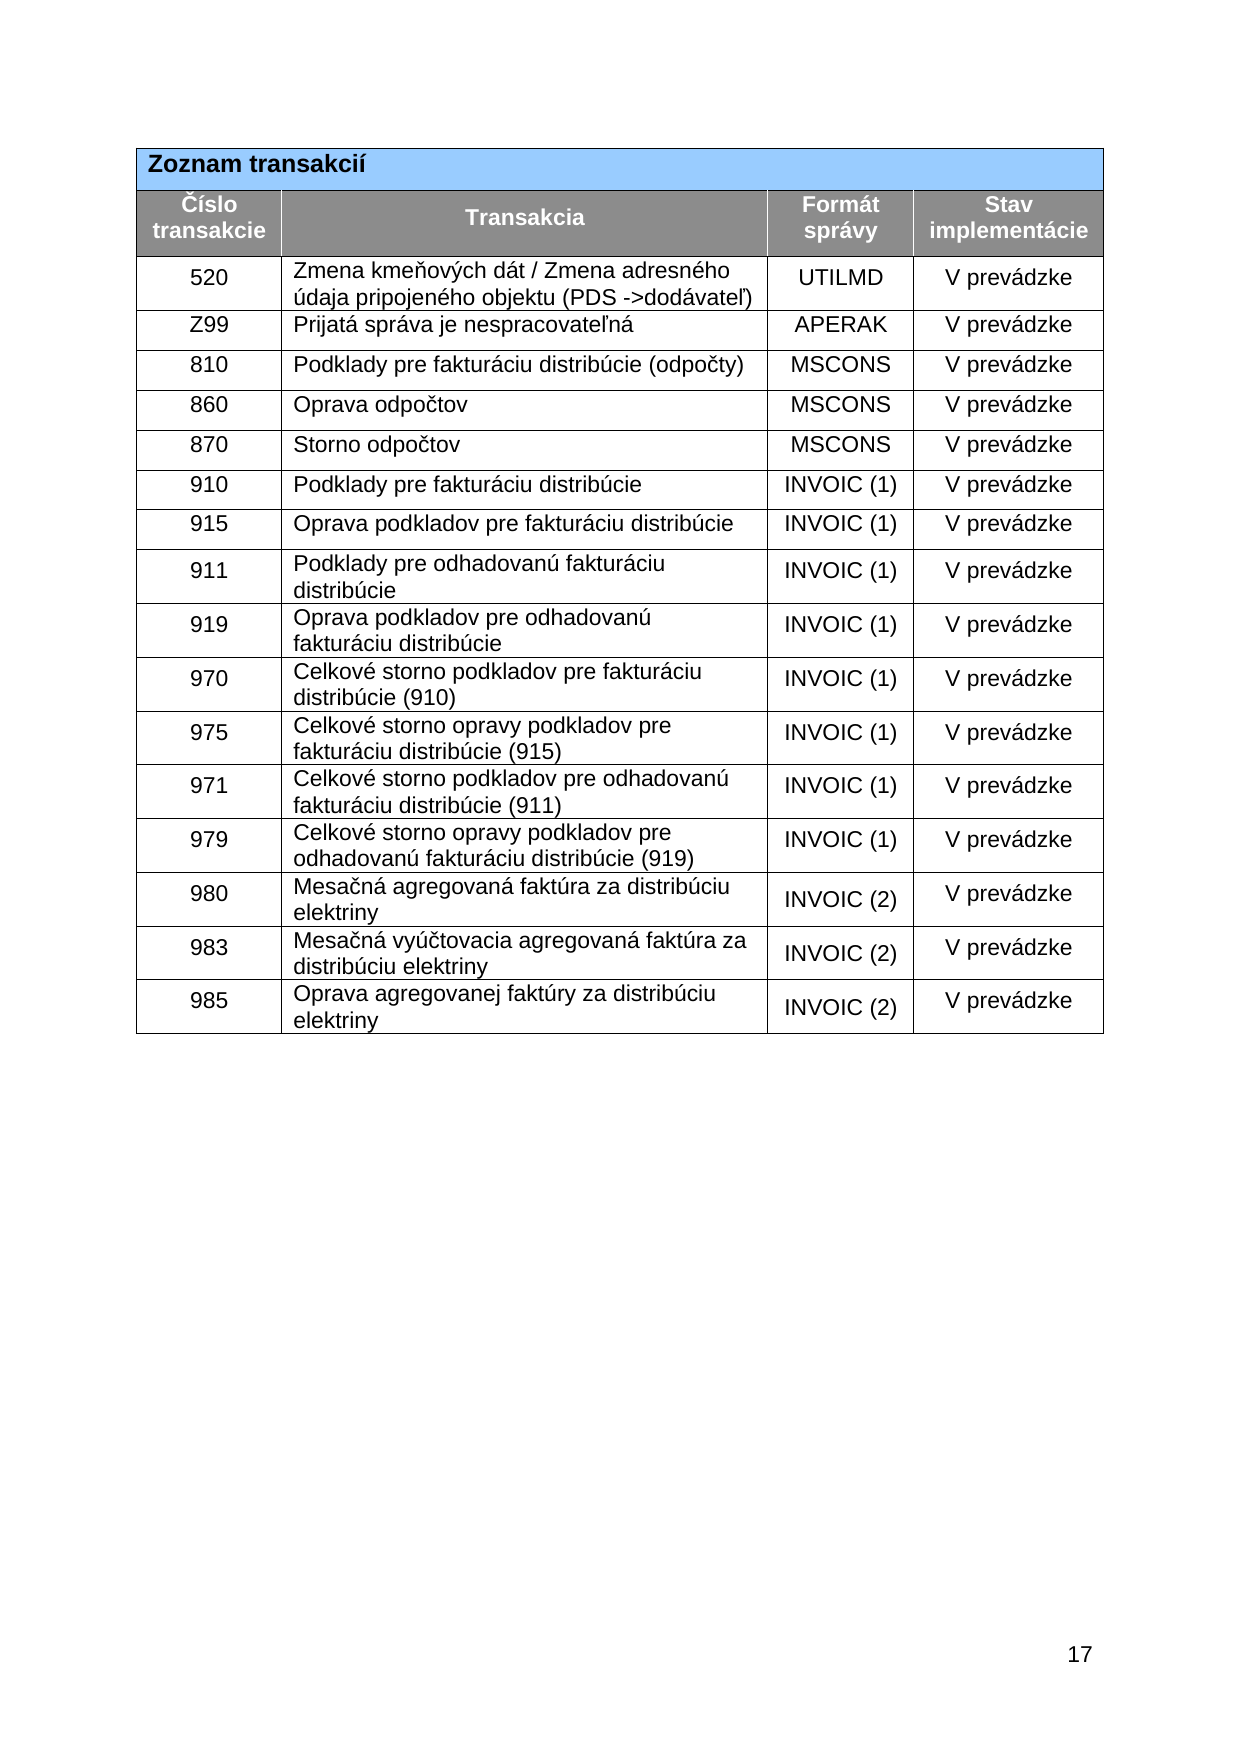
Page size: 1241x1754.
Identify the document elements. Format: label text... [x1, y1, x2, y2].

table_cell V prevádzke [914, 257, 1103, 310]
table_cell V prevádzke [914, 819, 1103, 872]
table_cell APERAK [768, 311, 913, 350]
table_cell Podklady pre fakturáciu distribúcie [282, 471, 767, 509]
table_cell V prevádzke [914, 604, 1103, 657]
table_cell V prevádzke [914, 471, 1103, 509]
table_cell V prevádzke [914, 391, 1103, 429]
table_cell INVOIC (1) [768, 510, 913, 549]
table_cell 810 [137, 351, 281, 390]
table_cell INVOIC (1) [768, 550, 913, 603]
table_cell 970 [137, 658, 281, 711]
table_cell 911 [137, 550, 281, 603]
table_cell Celkové storno opravy podkladov pre odhadovanú fakturáciu distribúcie (919) [282, 819, 767, 872]
table_cell V prevádzke [914, 510, 1103, 549]
table_cell MSCONS [768, 351, 913, 390]
table_cell 975 [137, 712, 281, 764]
table_cell Stav implementácie [914, 191, 1103, 256]
table_cell Mesačná agregovaná faktúra za distribúciu elektriny [282, 873, 767, 926]
table_cell Číslo transakcie [137, 191, 281, 256]
table_cell Formát správy [768, 191, 913, 256]
table_cell Oprava podkladov pre fakturáciu distribúcie [282, 510, 767, 549]
table_cell V prevádzke [914, 765, 1103, 818]
table_cell 910 [137, 471, 281, 509]
table_cell INVOIC (2) [768, 927, 913, 979]
table_cell INVOIC (1) [768, 658, 913, 711]
table_cell V prevádzke [914, 431, 1103, 469]
table_cell V prevádzke [914, 351, 1103, 390]
table_cell Celkové storno podkladov pre fakturáciu distribúcie (910) [282, 658, 767, 711]
table_cell INVOIC (1) [768, 765, 913, 818]
table_cell Storno odpočtov [282, 431, 767, 469]
table_cell 985 [137, 980, 281, 1033]
table_cell V prevádzke [914, 927, 1103, 979]
table_cell 520 [137, 257, 281, 310]
table_cell Oprava agregovanej faktúry za distribúciu elektriny [282, 980, 767, 1033]
table_cell 980 [137, 873, 281, 926]
table_cell INVOIC (2) [768, 873, 913, 926]
table_cell UTILMD [768, 257, 913, 310]
table_cell 979 [137, 819, 281, 872]
table_cell INVOIC (1) [768, 712, 913, 764]
table_cell MSCONS [768, 391, 913, 429]
table_cell 983 [137, 927, 281, 979]
table_cell Mesačná vyúčtovacia agregovaná faktúra za distribúciu elektriny [282, 927, 767, 979]
table_cell V prevádzke [914, 712, 1103, 764]
table_cell INVOIC (1) [768, 604, 913, 657]
table_cell 915 [137, 510, 281, 549]
table_cell Z99 [137, 311, 281, 350]
table_cell Podklady pre fakturáciu distribúcie (odpočty) [282, 351, 767, 390]
table_header Zoznam transakcií [137, 149, 1103, 190]
table_cell Transakcia [282, 191, 767, 256]
table_cell INVOIC (1) [768, 819, 913, 872]
table_cell 870 [137, 431, 281, 469]
table_cell V prevádzke [914, 550, 1103, 603]
table_cell 971 [137, 765, 281, 818]
table_cell Oprava odpočtov [282, 391, 767, 429]
table_cell INVOIC (1) [768, 471, 913, 509]
table_cell Prijatá správa je nespracovateľná [282, 311, 767, 350]
table_cell 919 [137, 604, 281, 657]
table_cell Celkové storno opravy podkladov pre fakturáciu distribúcie (915) [282, 712, 767, 764]
table_cell MSCONS [768, 431, 913, 469]
table_cell Oprava podkladov pre odhadovanú fakturáciu distribúcie [282, 604, 767, 657]
table_cell Celkové storno podkladov pre odhadovanú fakturáciu distribúcie (911) [282, 765, 767, 818]
table_cell V prevádzke [914, 980, 1103, 1033]
table_cell 860 [137, 391, 281, 429]
table_cell INVOIC (2) [768, 980, 913, 1033]
table_cell Zmena kmeňových dát / Zmena adresného údaja pripojeného objektu (PDS ->dodávateľ) [282, 257, 767, 310]
table_cell V prevádzke [914, 658, 1103, 711]
table_cell V prevádzke [914, 311, 1103, 350]
table_cell Podklady pre odhadovanú fakturáciu distribúcie [282, 550, 767, 603]
table_cell V prevádzke [914, 873, 1103, 926]
